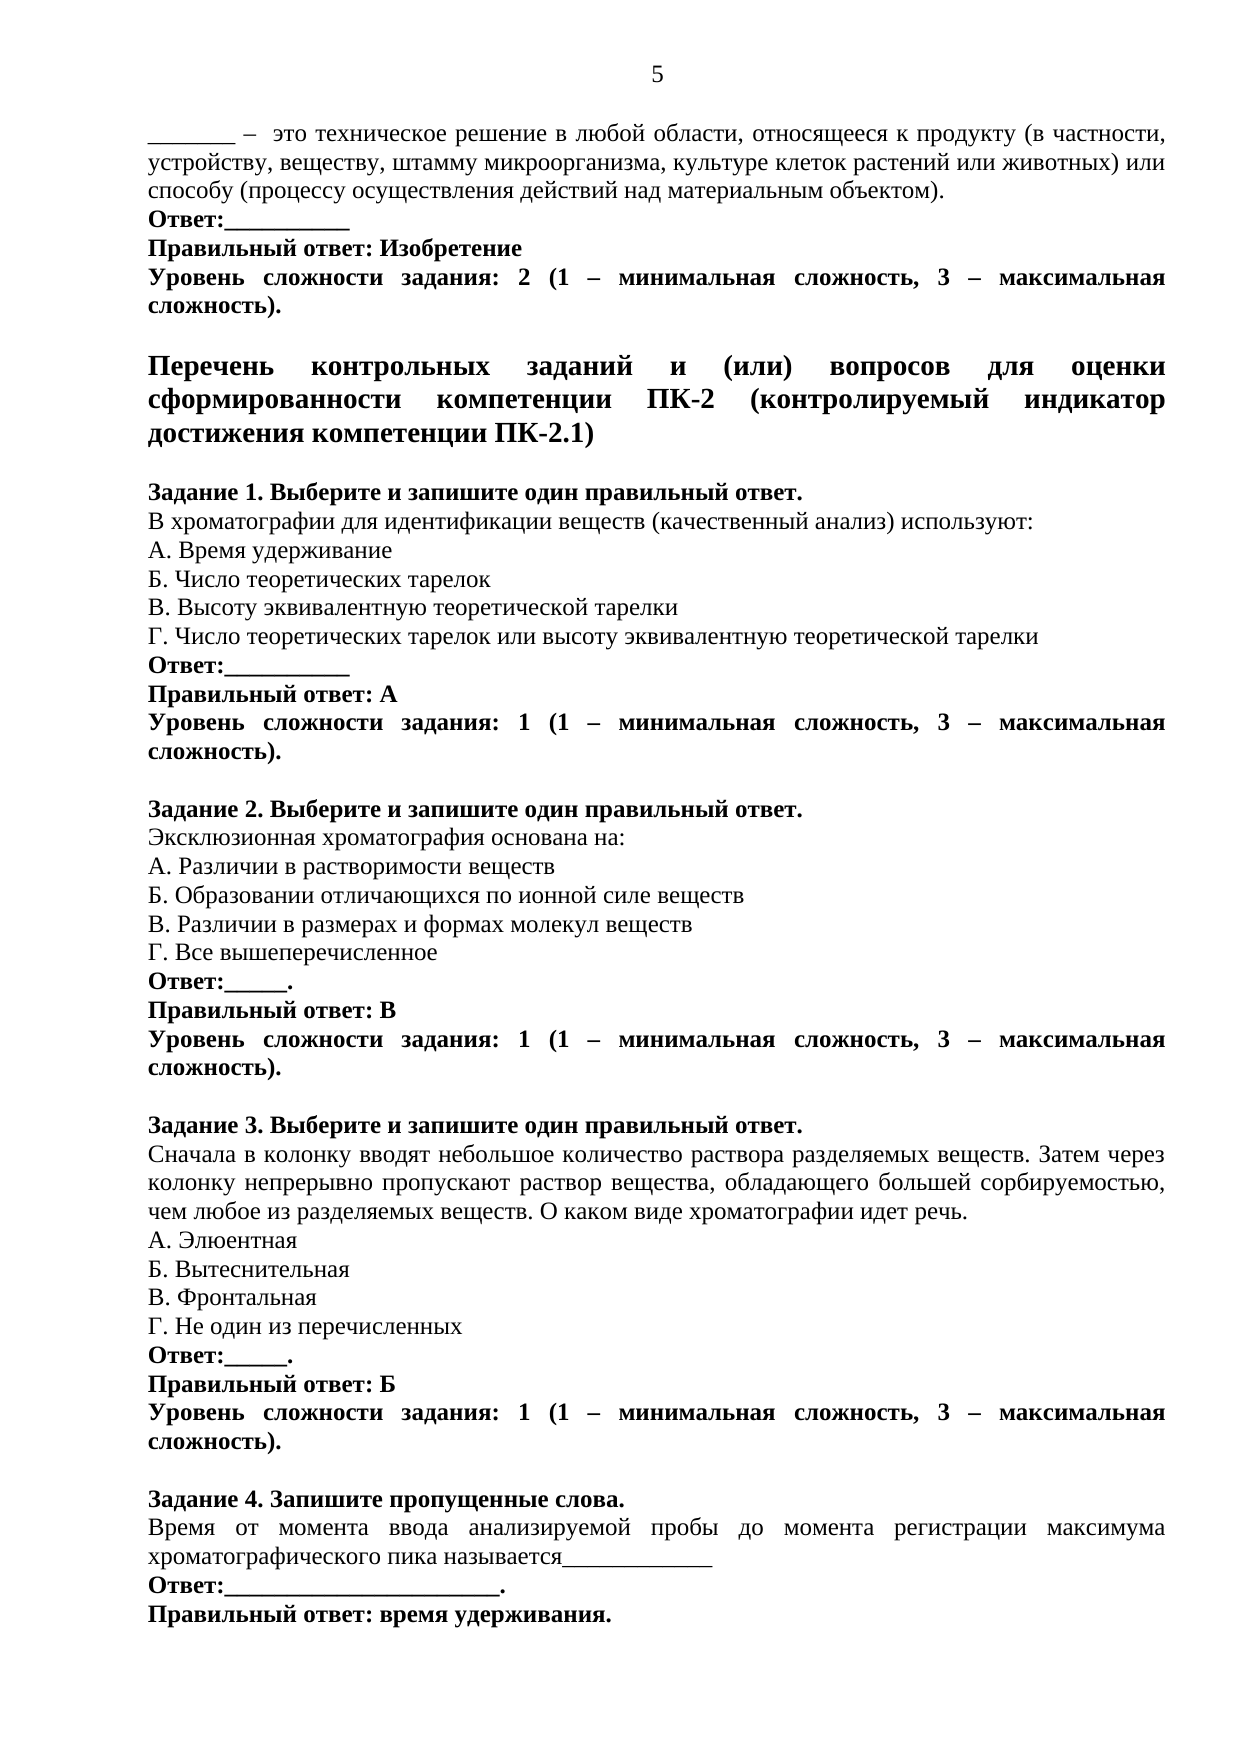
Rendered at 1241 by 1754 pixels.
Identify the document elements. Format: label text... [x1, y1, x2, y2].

text Задание 1. Выберите и запишите один правильный ответ. [148, 477, 1167, 506]
text В. Высоту эквивалентную теоретической тарелки [148, 592, 1167, 621]
text Уровень сложности задания: 1 (1 – минимальная сложность, 3 – максимальная сложность). [148, 707, 1167, 765]
text В. Различии в размерах и формах молекул веществ [148, 909, 1167, 937]
text Перечень контрольных заданий и (или) вопросов для оценки сформированности компетенции ПК-2 (контролируемый индикатор достижения компетенции ПК-2.1) [148, 348, 1167, 449]
text Ответ:__________ [148, 650, 1167, 679]
text Б. Вытеснительная [148, 1254, 1167, 1282]
text Правильный ответ: время удерживания. [148, 1599, 1167, 1627]
text Ответ:______________________. [148, 1570, 1167, 1599]
text Ответ:_____. [148, 966, 1167, 995]
text Б. Число теоретических тарелок [148, 564, 1167, 592]
text Ответ:__________ [148, 204, 1167, 233]
text Уровень сложности задания: 1 (1 – минимальная сложность, 3 – максимальная сложность). [148, 1397, 1167, 1455]
text В. Фронтальная [148, 1282, 1167, 1311]
text Б. Образовании отличающихся по ионной силе веществ [148, 880, 1167, 909]
text Правильный ответ: Изобретение [148, 233, 1167, 262]
text Задание 4. Запишите пропущенные слова. [148, 1484, 1167, 1512]
text Время от момента ввода анализируемой пробы до момента регистрации максимума хроматографического пика называется____________ [148, 1512, 1167, 1570]
text А. Элюентная [148, 1225, 1167, 1254]
text Г. Все вышеперечисленное [148, 937, 1167, 966]
text Г. Не один из перечисленных [148, 1311, 1167, 1340]
text А. Время удерживание [148, 535, 1167, 564]
text Задание 3. Выберите и запишите один правильный ответ. [148, 1110, 1167, 1139]
text Уровень сложности задания: 2 (1 – минимальная сложность, 3 – максимальная сложность). [148, 262, 1167, 319]
text Правильный ответ: А [148, 679, 1167, 707]
text Правильный ответ: Б [148, 1369, 1167, 1397]
text Ответ:_____. [148, 1340, 1167, 1369]
text Задание 2. Выберите и запишите один правильный ответ. [148, 794, 1167, 822]
text Г. Число теоретических тарелок или высоту эквивалентную теоретической тарелки [148, 621, 1167, 650]
text Эксклюзионная хроматография основана на: [148, 822, 1167, 851]
text Сначала в колонку вводят небольшое количество раствора разделяемых веществ. Затем через колонку непрерывно пропускают раствор вещества, обладающего большей сорбируемостью, чем любое из разделяемых веществ. О каком виде хроматографии идет речь. [148, 1139, 1167, 1225]
text _______ ‒ это техническое решение в любой области, относящееся к продукту (в частности, устройству, веществу, штамму микроорганизма, культуре клеток растений или животных) или способу (процессу осуществления действий над материальным объектом). [148, 118, 1167, 204]
text Уровень сложности задания: 1 (1 – минимальная сложность, 3 – максимальная сложность). [148, 1024, 1167, 1081]
text Правильный ответ: В [148, 995, 1167, 1024]
text А. Различии в растворимости веществ [148, 851, 1167, 880]
text В хроматографии для идентификации веществ (качественный анализ) используют: [148, 506, 1167, 535]
